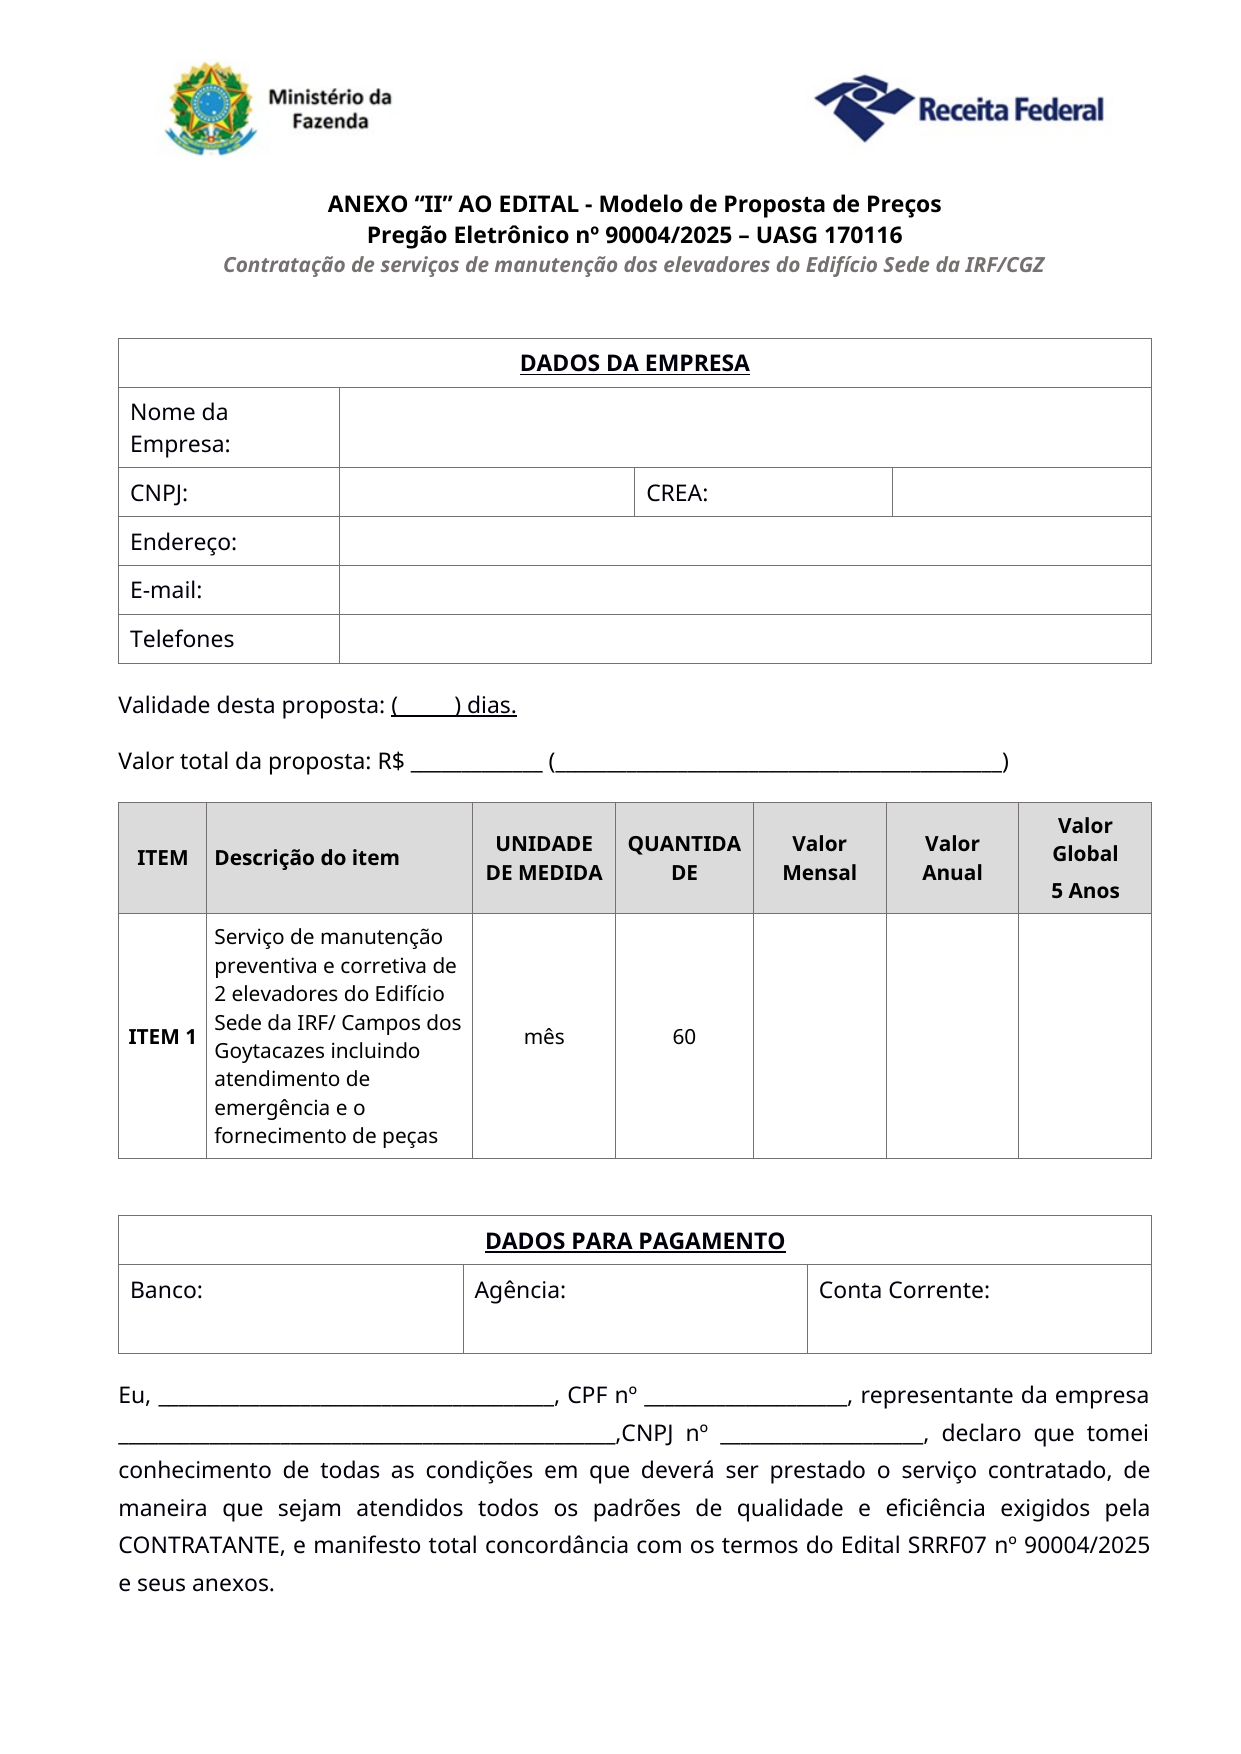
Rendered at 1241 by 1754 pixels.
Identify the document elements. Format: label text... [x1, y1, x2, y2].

table_cell mês [473, 914, 615, 1158]
table_cell ITEM 1 [119, 914, 206, 1158]
table_cell E-mail: [119, 566, 339, 614]
table_header Valor Anual [887, 803, 1018, 913]
table_cell [340, 388, 1151, 467]
table_header QUANTIDADE [616, 803, 753, 913]
table_cell [754, 914, 886, 1158]
table_header DADOS PARA PAGAMENTO [119, 1216, 1151, 1264]
table_cell Telefones [119, 615, 339, 663]
text Pregão Eletrônico nº 90004/2025 – UASG 170116 [118, 219, 1152, 250]
picture [154, 59, 1116, 160]
table_cell CNPJ: [119, 468, 339, 516]
text Validade desta proposta: ( __ ) dias. [118, 689, 1152, 720]
text Contratação de serviços de manutenção dos elevadores do Edifício Sede da IRF/CGZ [118, 250, 1152, 278]
table_header Descrição do item [207, 803, 472, 913]
table_cell [340, 468, 634, 516]
table_cell Serviço de manutenção preventiva e corretiva de 2 elevadores do Edifício Sede da IRF/ Campos dos Goytacazes incluindo atendimento de emergência e o fornecimento de peças [207, 914, 472, 1158]
table_cell [893, 468, 1151, 516]
table_cell [1019, 914, 1151, 1158]
table_cell Agência: [464, 1265, 807, 1353]
table_header Valor Mensal [754, 803, 886, 913]
table_header ITEM [119, 803, 206, 913]
table_cell Conta Corrente: [808, 1265, 1151, 1353]
table_cell 60 [616, 914, 753, 1158]
table_cell Endereço: [119, 517, 339, 565]
table_header UNIDADE DE MEDIDA [473, 803, 615, 913]
table_cell [340, 517, 1151, 565]
table_header DADOS DA EMPRESA [119, 339, 1151, 387]
table_cell Banco: [119, 1265, 463, 1353]
table_cell [887, 914, 1018, 1158]
table_cell Nome da Empresa: [119, 388, 339, 467]
text ANEXO “II” AO EDITAL - Modelo de Proposta de Preços [118, 187, 1152, 219]
text Eu, _______________________________________, CPF nº ____________________, representante da empresa _________________________________________________,CNPJ nº ____________________, declaro que tomei conhecimento de todas as condições em que deverá ser prestado o serviço contratado, de maneira que sejam atendidos todos os padrões de qualidade e eficiência exigidos pela CONTRATANTE, e manifesto total concordância com os termos do Edital SRRF07 nº 90004/2025 e seus anexos. [118, 1379, 1152, 1598]
table_cell [340, 615, 1151, 663]
table_cell [340, 566, 1151, 614]
table_cell CREA: [635, 468, 892, 516]
text Valor total da proposta: R$ _____________ (____________________________________________) [118, 745, 1152, 777]
table_header Valor Global 5 Anos [1019, 803, 1151, 913]
